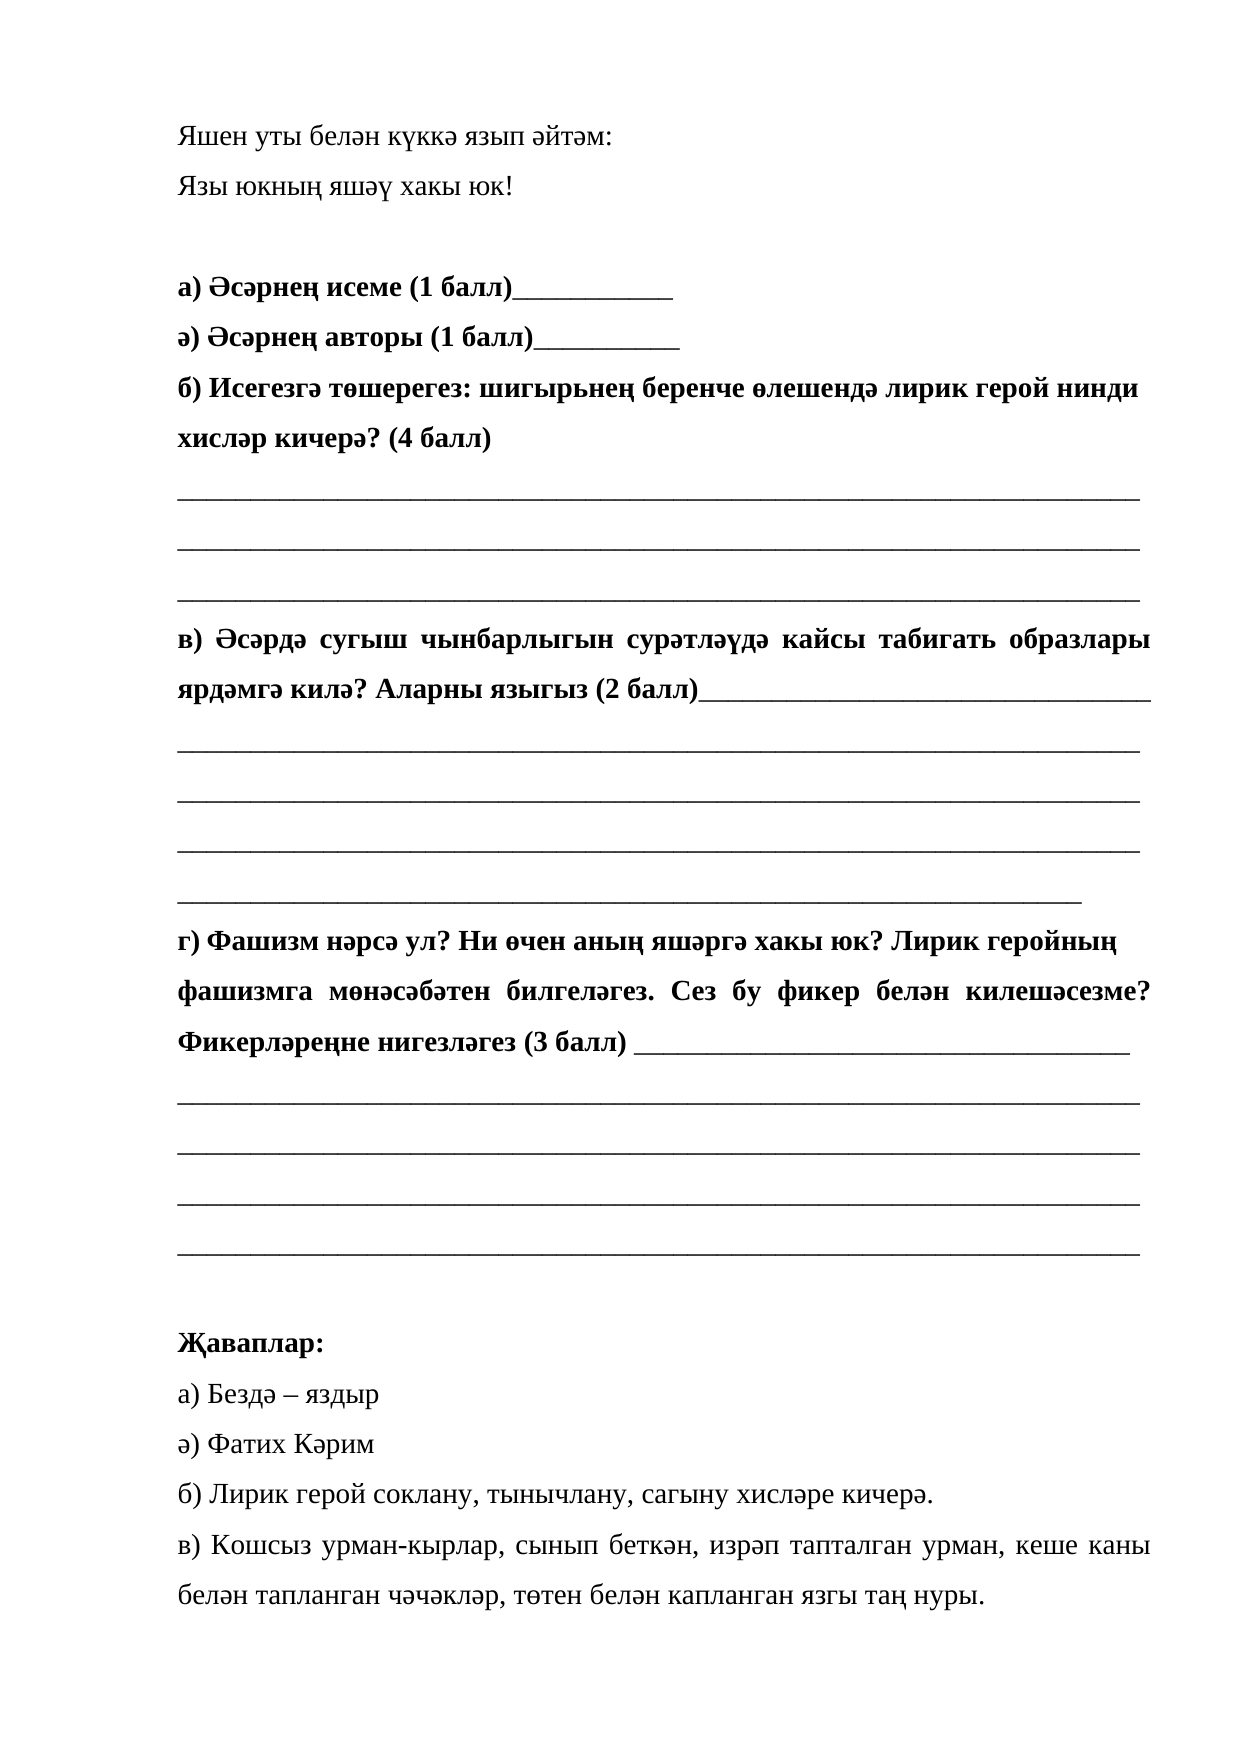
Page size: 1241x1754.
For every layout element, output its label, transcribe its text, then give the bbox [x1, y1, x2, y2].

text б) Исегезгә төшерегез: шигырьнең беренче өлешендә лирик герой нинди хисләр кичерә? (4 балл) ____________________________________________________________________________________________________________________________________ [177, 370, 1152, 554]
text фашизмга мөнәсәбәтен билгеләгез. Сез бу фикер белән килешәсезме? Фикерләреңне нигезләгез (3 балл) __________________________________ [177, 973, 1152, 1057]
text в) Әсәрдә сугыш чынбарлыгын сурәтләүдә кайсы табигать образлары ярдәмгә килә? Аларны языгыз (2 балл)_______________________________ [177, 621, 1152, 705]
text а) Бездә – яздыр [177, 1376, 1152, 1409]
text Җаваплар: [177, 1326, 1152, 1359]
text в) Кошсыз урман-кырлар, сынып беткән, изрәп тапталган урман, кеше каны белән тапланган чәчәкләр, төтен белән капланган язгы таң нуры. [177, 1527, 1152, 1611]
text б) Лирик герой соклану, тынычлану, сагыну хисләре кичерә. [177, 1477, 1152, 1510]
text Яшен уты белән күккә язып әйтәм: [177, 118, 1152, 152]
text Язы юкның яшәү хакы юк! [177, 168, 1152, 202]
text ________________________________________________________________________________________________________________________________________________________________________________________________________________________________________________________________________ [177, 1074, 1152, 1258]
text а) Әсәрнең исеме (1 балл)___________ [177, 269, 1152, 303]
text г) Фашизм нәрсә ул? Ни өчен аның яшәргә хакы юк? Лирик геройның [177, 923, 1152, 957]
text ____________________________________________________________________________________________________________________________________________________________________________________________________________________________________________________________________ [177, 722, 1152, 906]
text __________________________________________________________________ [177, 571, 1152, 604]
text ә) Фатих Кәрим [177, 1426, 1152, 1460]
text ә) Әсәрнең авторы (1 балл)__________ [177, 319, 1152, 353]
